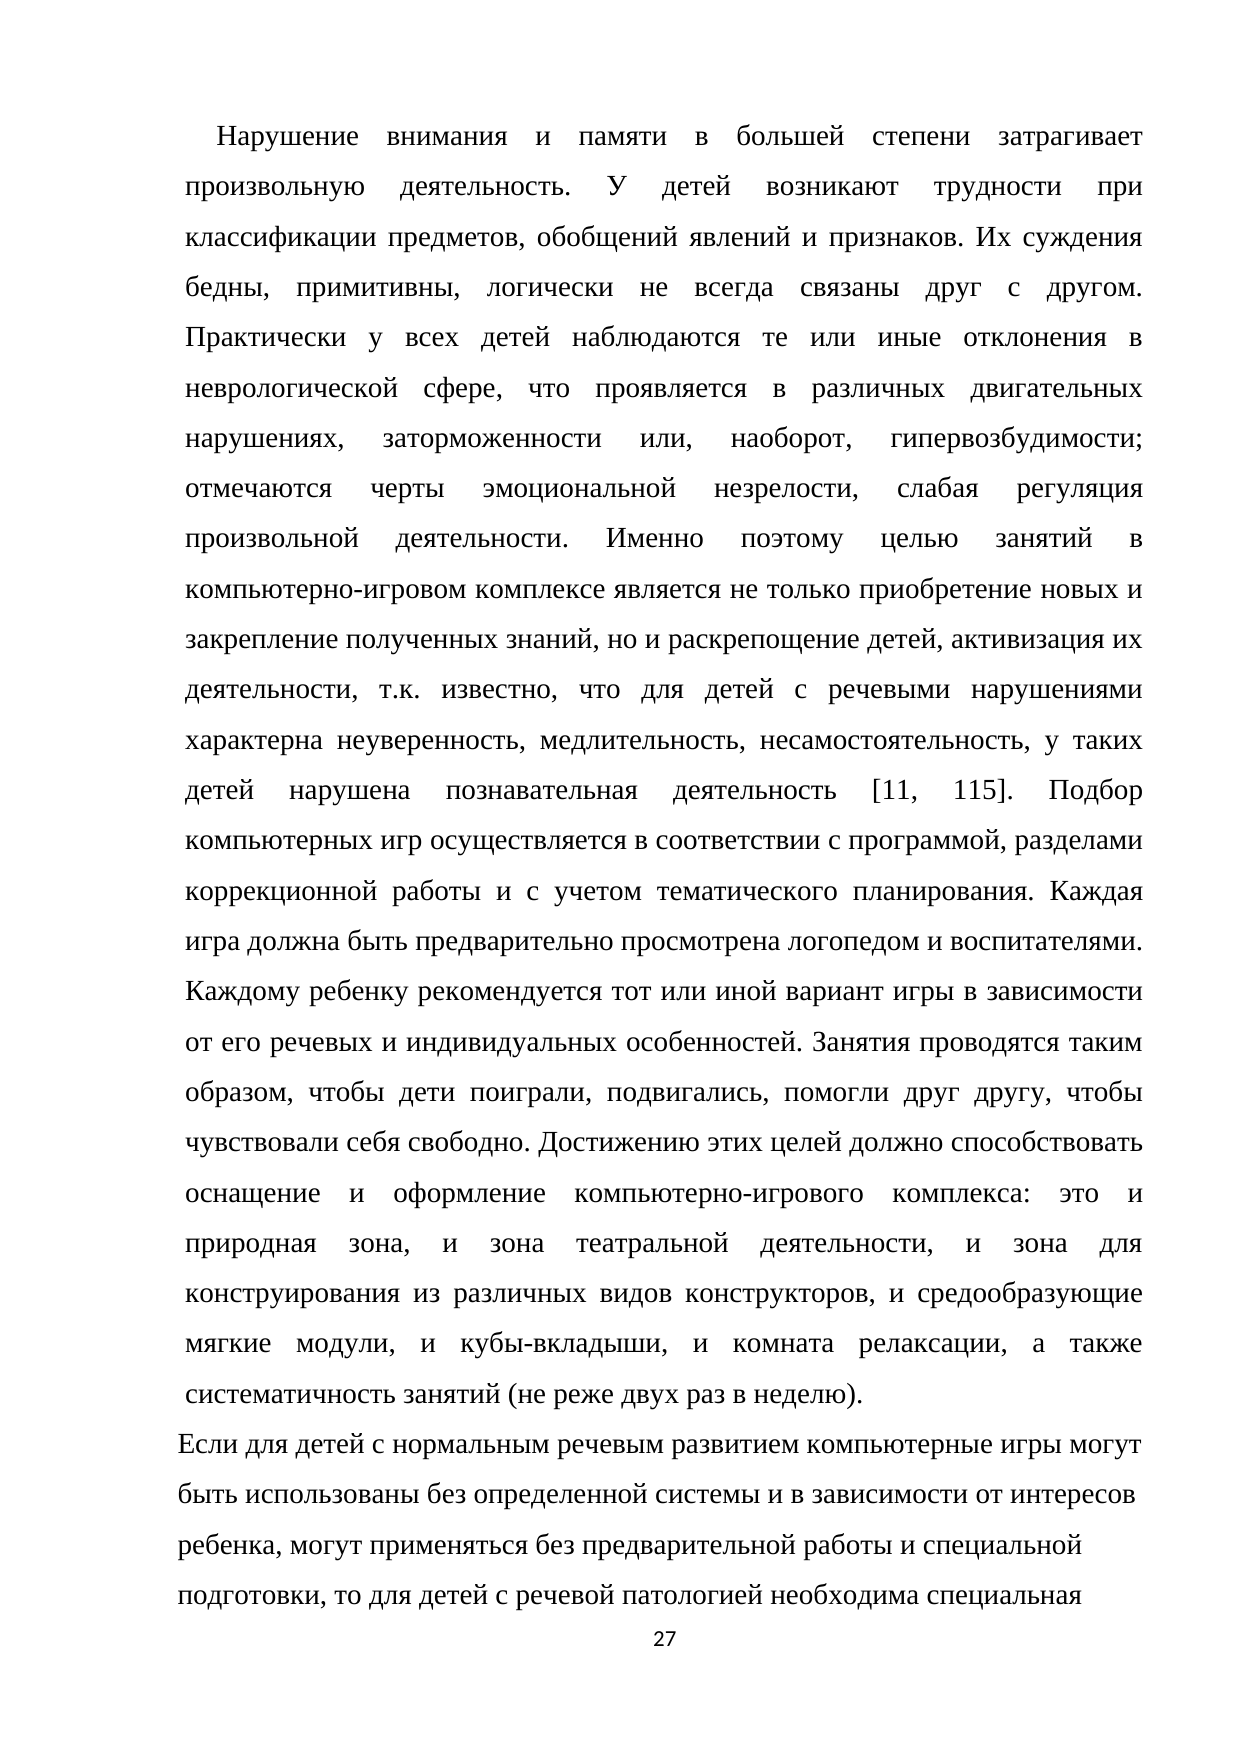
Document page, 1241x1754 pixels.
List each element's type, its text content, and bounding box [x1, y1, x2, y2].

text Нарушение внимания и памяти в большей степени затрагивает произвольную деятельность. У детей возникают трудности при классификации предметов, обобщений явлений и признаков. Их суждения бедны, примитивны, логически не всегда связаны друг с другом. Практически у всех детей наблюдаются те или иные отклонения в неврологической сфере, что проявляется в различных двигательных нарушениях, заторможенности или, наоборот, гипервозбудимости; отмечаются черты эмоциональной незрелости, слабая регуляция произвольной деятельности. Именно поэтому целью занятий в компьютерно-игровом комплексе является не только приобретение новых и закрепление полученных знаний, но и раскрепощение детей, активизация их деятельности, т.к. известно, что для детей с речевыми нарушениями характерна неуверенность, медлительность, несамостоятельность, у таких детей нарушена познавательная деятельность [11, 115]. Подбор компьютерных игр осуществляется в соответствии с программой, разделами коррекционной работы и с учетом тематического планирования. Каждая игра должна быть предварительно просмотрена логопедом и воспитателями. Каждому ребенку рекомендуется тот или иной вариант игры в зависимости от его речевых и индивидуальных особенностей. Занятия проводятся таким образом, чтобы дети поиграли, подвигались, помогли друг другу, чтобы чувствовали себя свободно. Достижению этих целей должно способствовать оснащение и оформление компьютерно-игрового комплекса: это и природная зона, и зона театральной деятельности, и зона для конструирования из различных видов конструкторов, и средообразующие мягкие модули, и кубы-вкладыши, и комната релаксации, а также систематичность занятий (не реже двух раз в неделю). [185, 118, 1144, 1409]
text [177, 1426, 1152, 1611]
